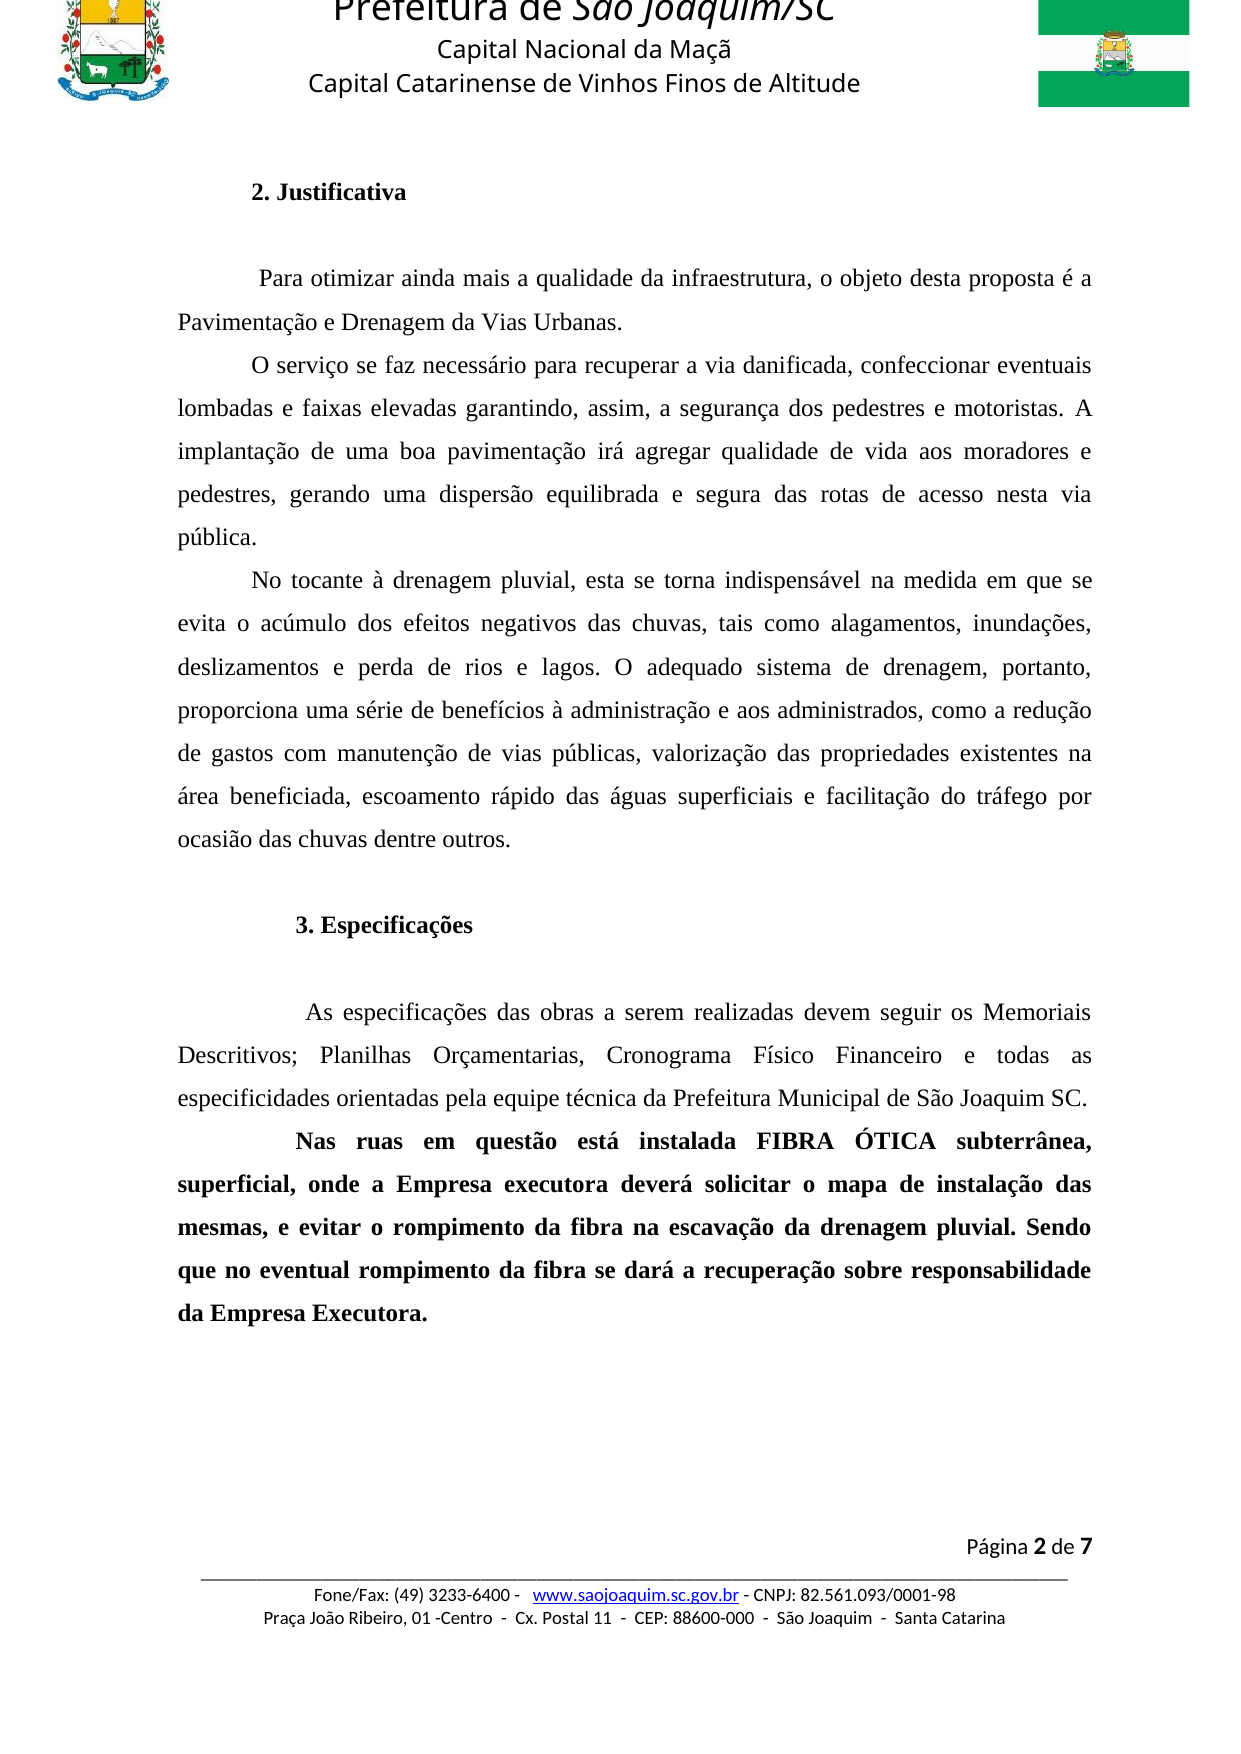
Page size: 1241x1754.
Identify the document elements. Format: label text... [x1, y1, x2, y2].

text No tocante à drenagem pluvial, esta se torna indispensável na medida em que se evita o acúmulo dos efeitos negativos das chuvas, tais como alagamentos, inundações, deslizamentos e perda de rios e lagos. O adequado sistema de drenagem, portanto, proporciona uma série de benefícios à administração e aos administrados, como a redução de gastos com manutenção de vias públicas, valorização das propriedades existentes na área beneficiada, escoamento rápido das águas superficiais e facilitação do tráfego por ocasião das chuvas dentre outros. [177, 565, 1092, 853]
text 3. Especificações [177, 910, 1092, 939]
picture [0, 0, 173, 111]
picture [1038, 0, 1190, 107]
text Nas ruas em questão está instalada FIBRA ÓTICA subterrânea, superficial, onde a Empresa executora deverá solicitar o mapa de instalação das mesmas, e evitar o rompimento da fibra na escavação da drenagem pluvial. Sendo que no eventual rompimento da fibra se dará a recuperação sobre responsabilidade da Empresa Executora. [177, 1126, 1092, 1327]
text O serviço se faz necessário para recuperar a via danificada, confeccionar eventuais lombadas e faixas elevadas garantindo, assim, a segurança dos pedestres e motoristas. A implantação de uma boa pavimentação irá agregar qualidade de vida aos moradores e pedestres, gerando uma dispersão equilibrada e segura das rotas de acesso nesta via pública. [177, 350, 1092, 551]
text As especificações das obras a serem realizadas devem seguir os Memoriais Descritivos; Planilhas Orçamentarias, Cronograma Físico Financeiro e todas as especificidades orientadas pela equipe técnica da Prefeitura Municipal de São Joaquim SC. [177, 997, 1092, 1112]
text 2. Justificativa [177, 177, 1092, 206]
text Para otimizar ainda mais a qualidade da infraestrutura, o objeto desta proposta é a Pavimentação e Drenagem da Vias Urbanas. [177, 263, 1092, 335]
